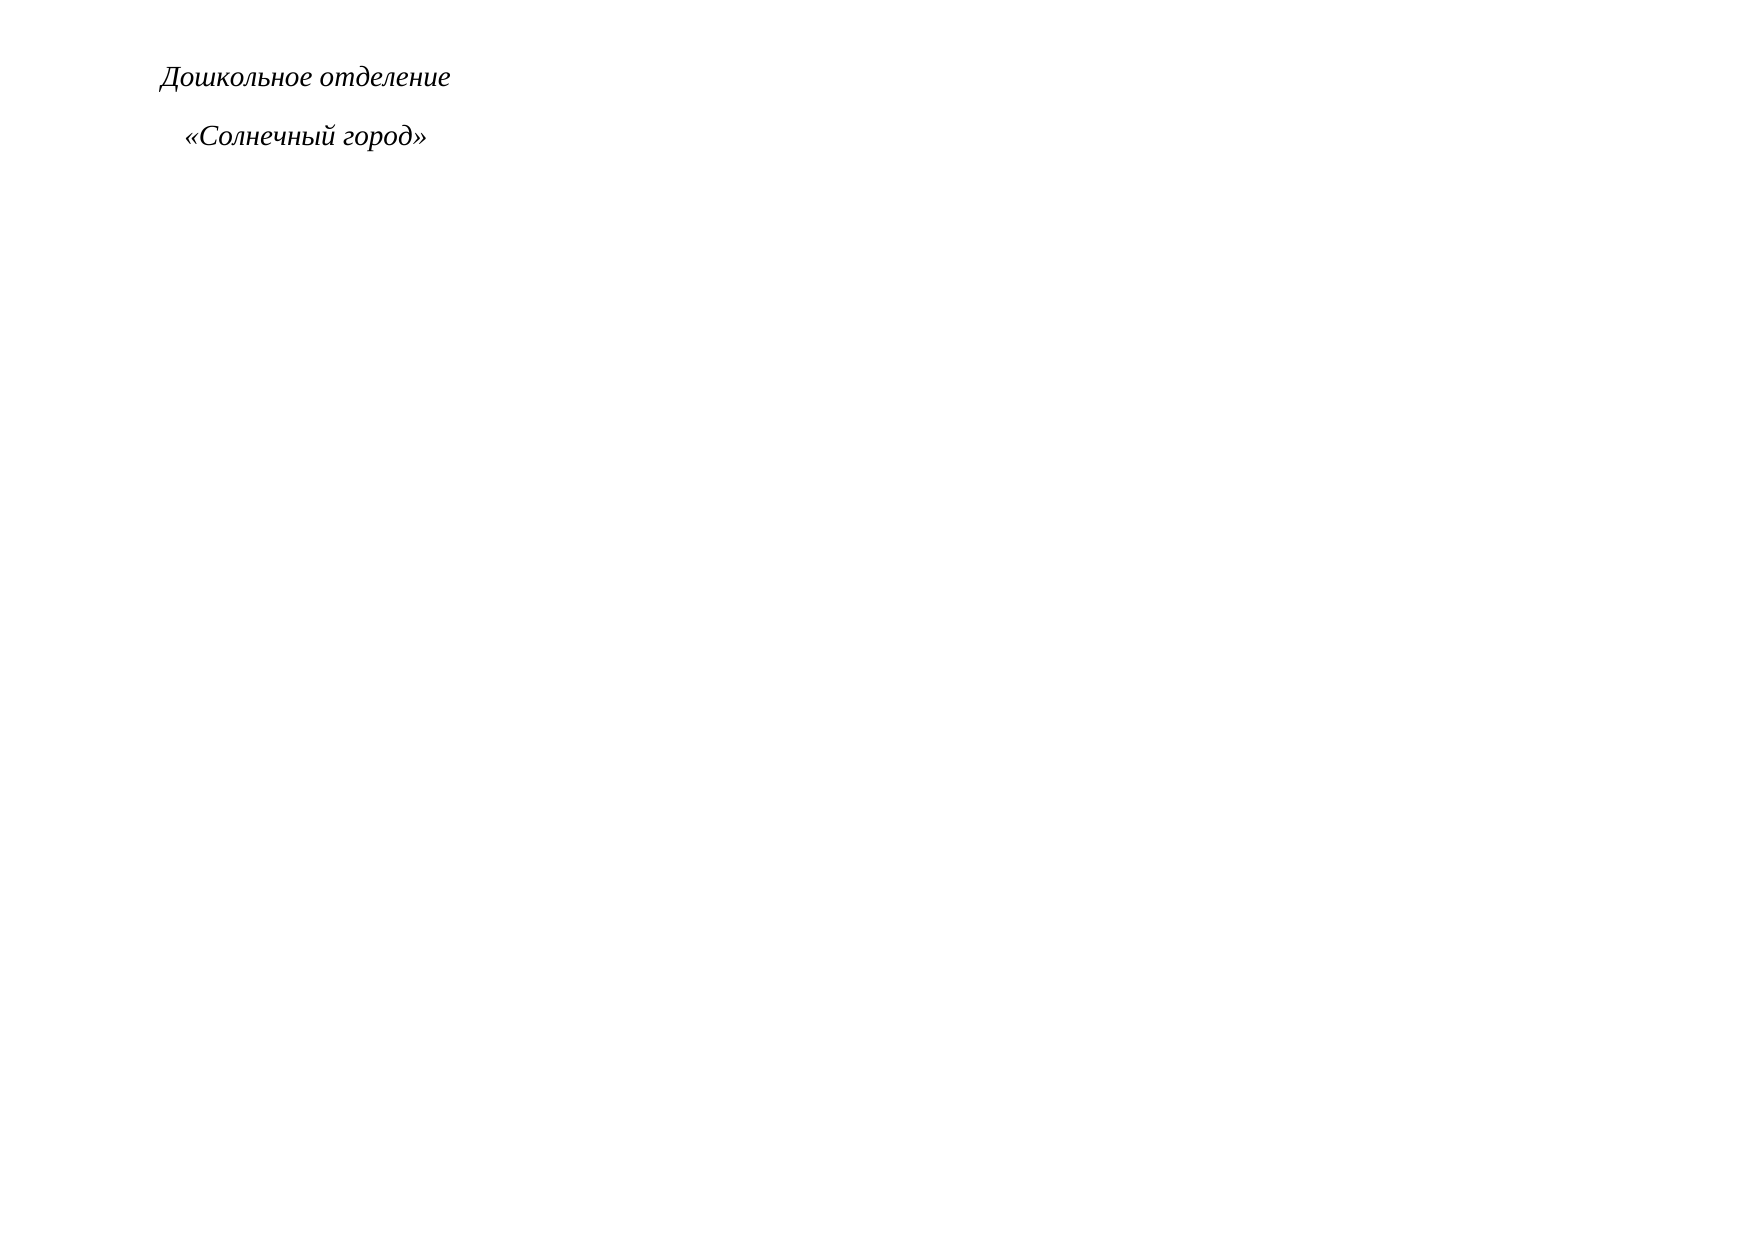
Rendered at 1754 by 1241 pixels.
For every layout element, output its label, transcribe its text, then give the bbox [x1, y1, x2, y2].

text Дошкольное отделение [59, 59, 555, 93]
text «Солнечный город» [59, 118, 555, 152]
